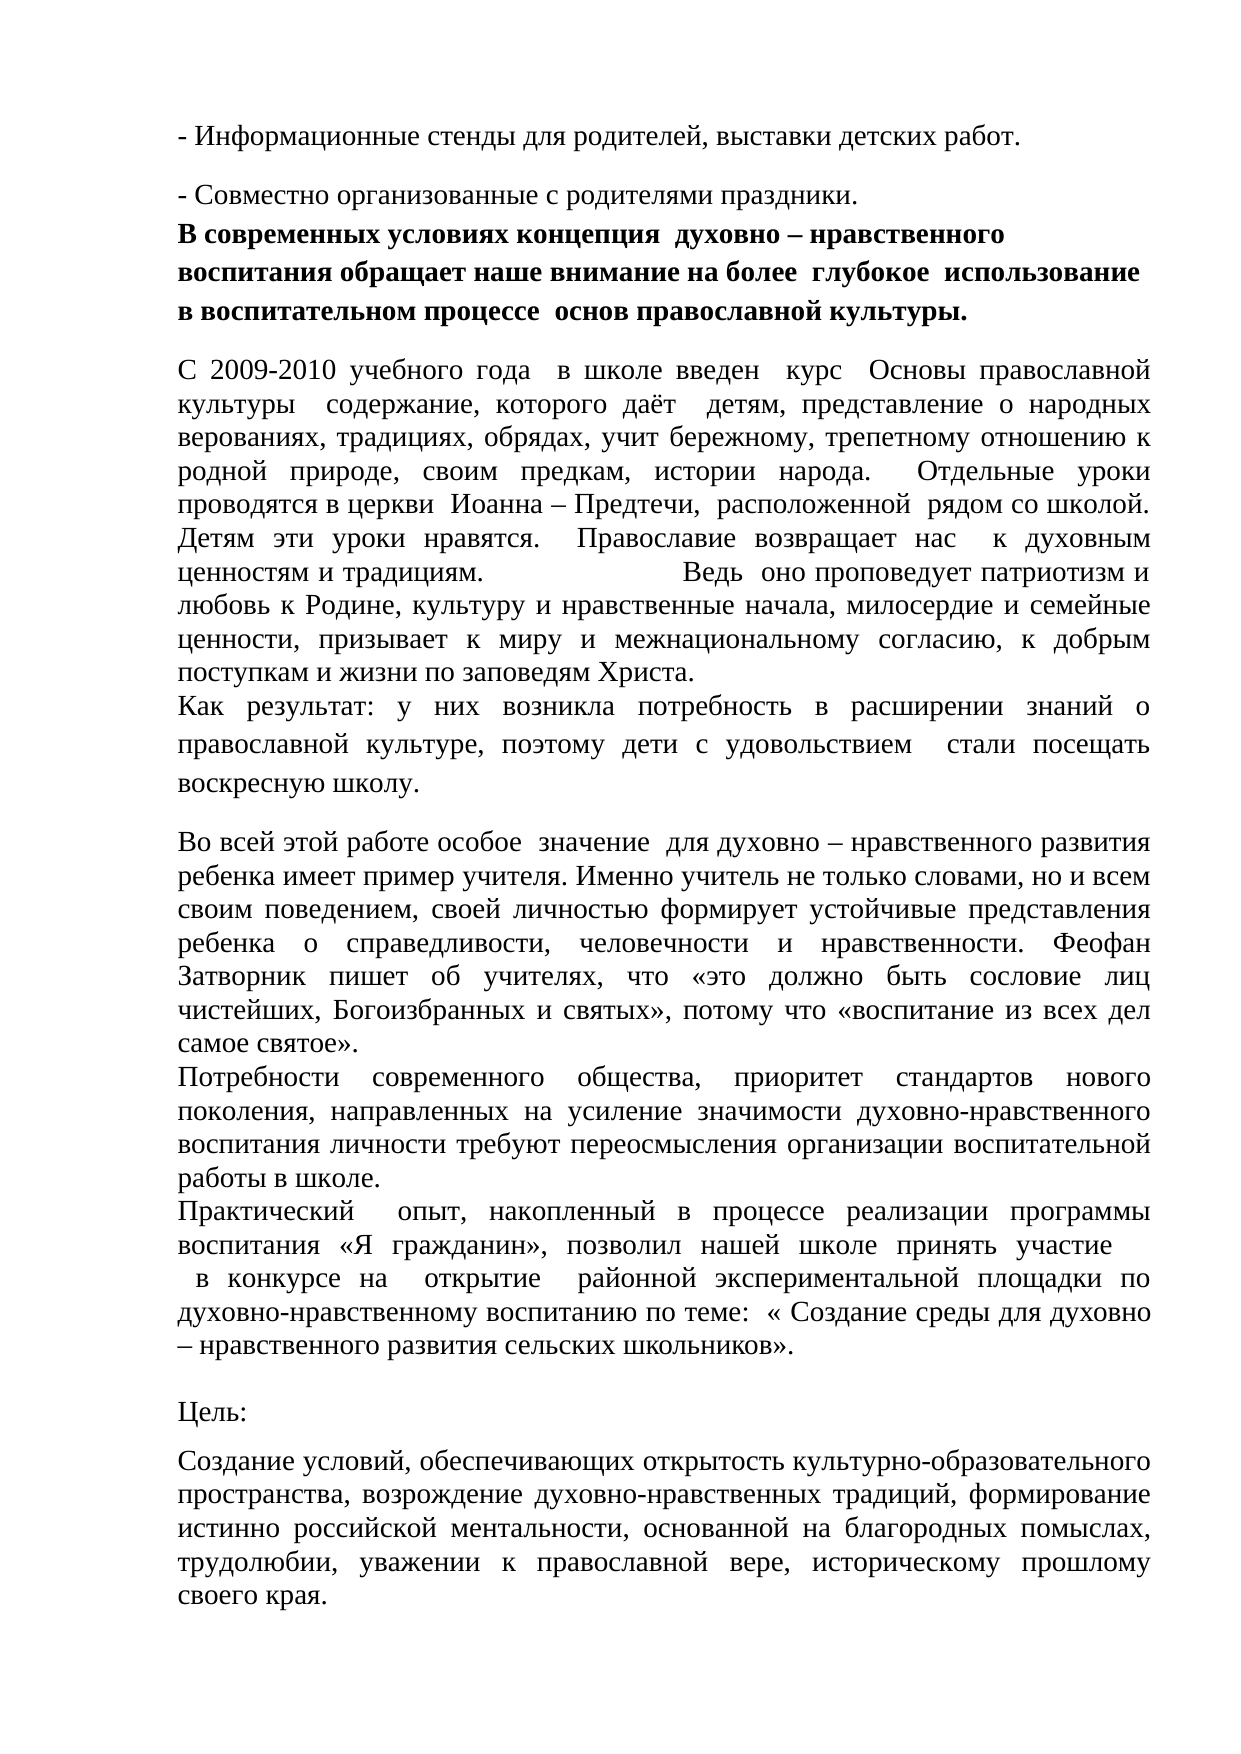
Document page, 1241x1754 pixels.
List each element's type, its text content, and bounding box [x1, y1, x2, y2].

text Потребности современного общества, приоритет стандартов нового поколения, направленных на усиление значимости духовно-нравственного воспитания личности требуют переосмысления организации воспитательной работы в школе. [177, 1059, 1152, 1193]
text Цель: [177, 1394, 1152, 1428]
text Практический опыт, накопленный в процессе реализации программы воспитания «Я гражданин», позволил нашей школе принять участие в конкурсе на открытие районной экспериментальной площадки по духовно-нравственному воспитанию по теме: « Создание среды для духовно – нравственного развития сельских школьников». [177, 1193, 1152, 1361]
text - Информационные стенды для родителей, выставки детских работ. [177, 118, 1152, 152]
text Создание условий, обеспечивающих открытость культурно-образовательного пространства, возрождение духовно-нравственных традиций, формирование истинно российской ментальности, основанной на благородных помыслах, трудолюбии, уважении к православной вере, историческому прошлому своего края. [177, 1443, 1152, 1611]
text - Совместно организованные с родителями праздники. В современных условиях концепция духовно – нравственного воспитания обращает наше внимание на более глубокое использование в воспитательном процессе основ православной культуры. [177, 177, 1152, 327]
text С 2009-2010 учебного года в школе введен курс Основы православной культуры содержание, которого даёт детям, представление о народных верованиях, традициях, обрядах, учит бережному, трепетному отношению к родной природе, своим предкам, истории народа. Отдельные уроки проводятся в церкви Иоанна – Предтечи, расположенной рядом со школой. Детям эти уроки нравятся. Православие возвращает нас к духовным ценностям и традициям. Ведь оно проповедует патриотизм и любовь к Родине, культуру и нравственные начала, милосердие и семейные ценности, призывает к миру и межнациональному согласию, к добрым поступкам и жизни по заповедям Христа. [177, 352, 1152, 688]
text Во всей этой работе особое значение для духовно – нравственного развития ребенка имеет пример учителя. Именно учитель не только словами, но и всем своим поведением, своей личностью формирует устойчивые представления ребенка о справедливости, человечности и нравственности. Феофан Затворник пишет об учителях, что «это должно быть сословие лиц чистейших, Богоизбранных и святых», потому что «воспитание из всех дел самое святое». [177, 824, 1152, 1059]
text Как результат: у них возникла потребность в расширении знаний о православной культуре, поэтому дети с удовольствием стали посещать воскресную школу. [177, 688, 1152, 798]
